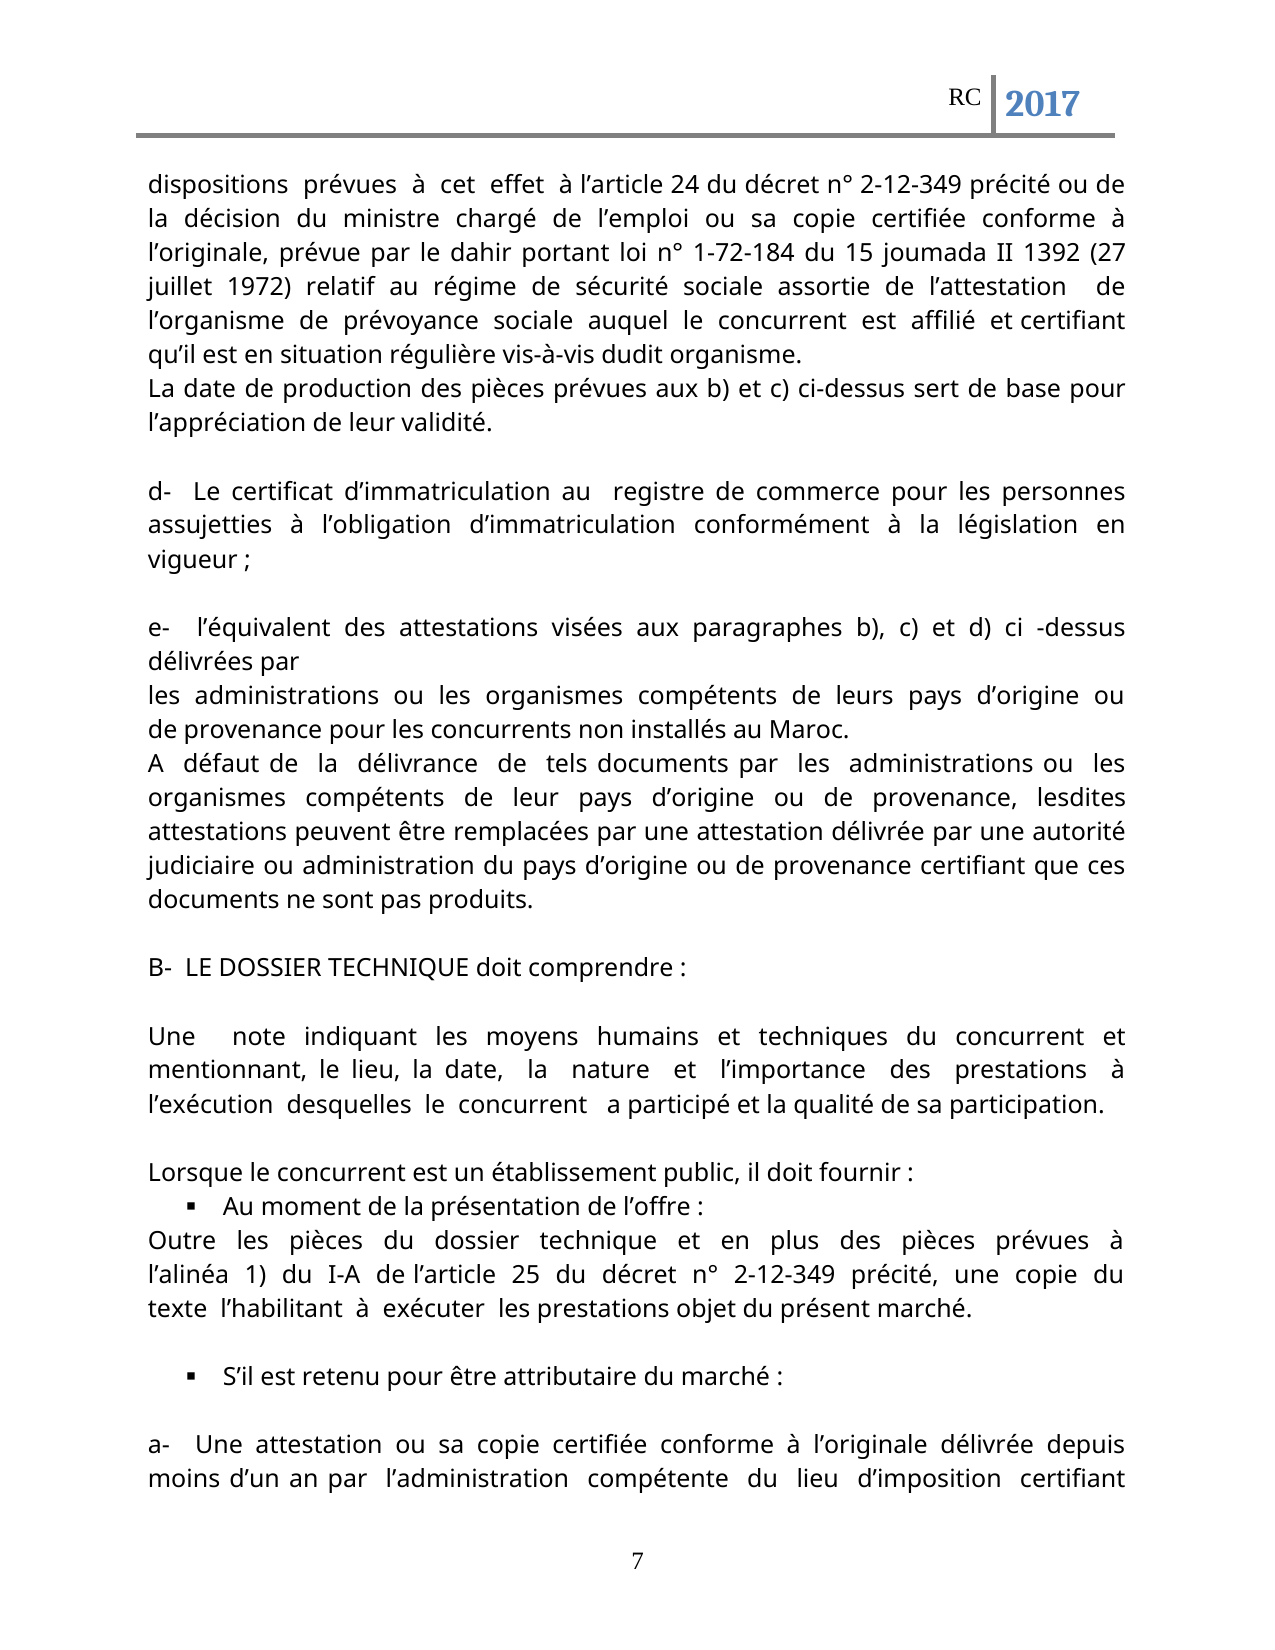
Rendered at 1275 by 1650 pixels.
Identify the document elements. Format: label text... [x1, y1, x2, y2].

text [148, 167, 1127, 371]
list S’il est retenu pour être attributaire du marché : [185, 1359, 1127, 1393]
text les administrations ou les organismes compétents de leurs pays d’origine ou de provenance pour les concurrents non installés au Maroc. [148, 677, 1127, 746]
text B- LE DOSSIER TECHNIQUE doit comprendre : [148, 950, 1127, 984]
text Une note indiquant les moyens humains et techniques du concurrent et mentionnant, le lieu, la date, la nature et l’importance des prestations à l’exécution desquelles le concurrent a participé et la qualité de sa participation. [148, 1018, 1127, 1120]
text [148, 1427, 1127, 1495]
text A défaut de la délivrance de tels documents par les administrations ou les organismes compétents de leur pays d’origine ou de provenance, lesdites attestations peuvent être remplacées par une attestation délivrée par une autorité judiciaire ou administration du pays d’origine ou de provenance certifiant que ces documents ne sont pas produits. [148, 746, 1127, 916]
text e- l’équivalent des attestations visées aux paragraphes b), c) et d) ci -dessus délivrées par [148, 609, 1127, 677]
text La date de production des pièces prévues aux b) et c) ci-dessus sert de base pour l’appréciation de leur validité. [148, 371, 1127, 439]
text d- Le certificat d’immatriculation au registre de commerce pour les personnes assujetties à l’obligation d’immatriculation conformément à la législation en vigueur ; [148, 473, 1127, 575]
text Lorsque le concurrent est un établissement public, il doit fournir : [148, 1154, 1127, 1188]
text Outre les pièces du dossier technique et en plus des pièces prévues à l’alinéa 1) du I-A de l’article 25 du décret n° 2-12-349 précité, une copie du texte l’habilitant à exécuter les prestations objet du présent marché. [148, 1222, 1127, 1325]
list Au moment de la présentation de l’offre : [185, 1188, 1127, 1222]
